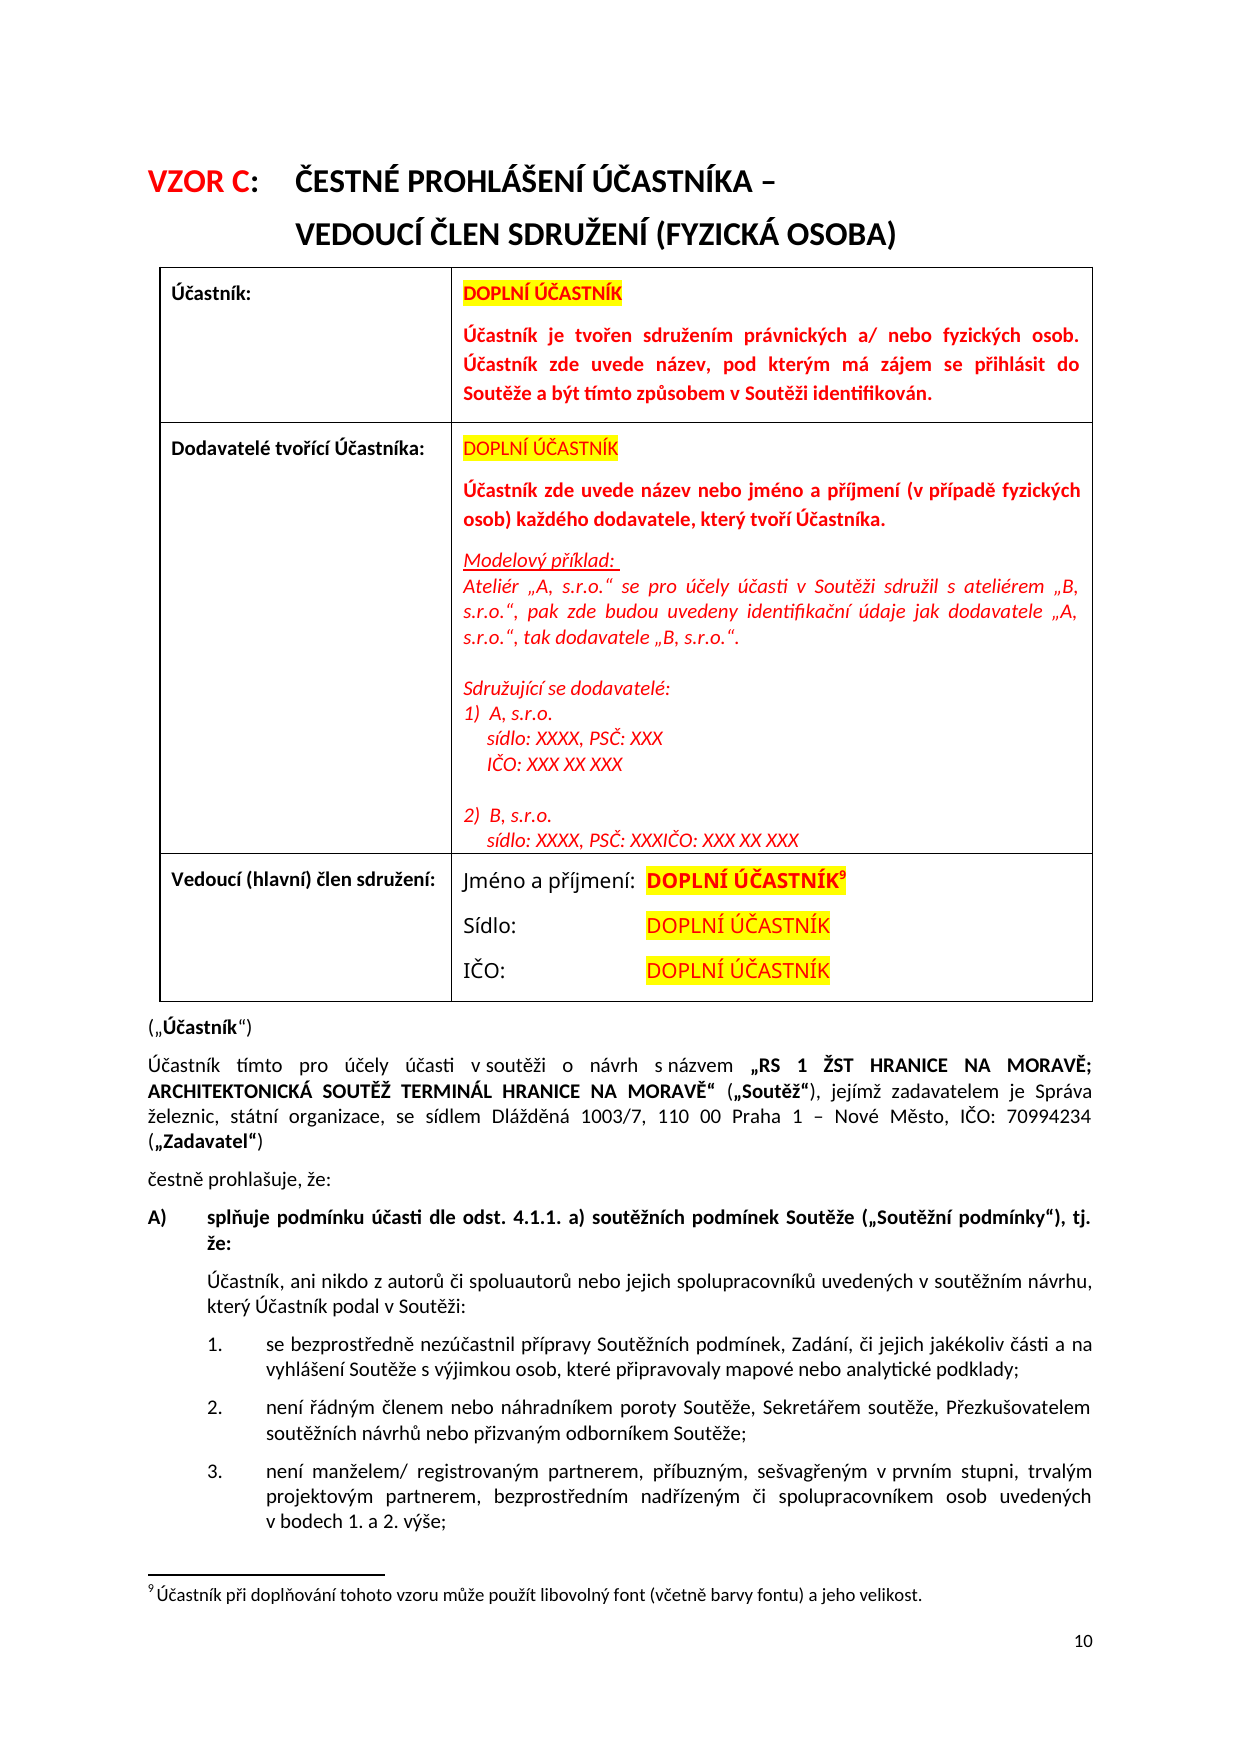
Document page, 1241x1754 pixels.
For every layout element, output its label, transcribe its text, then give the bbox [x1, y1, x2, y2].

table_header Účastník: [161, 268, 451, 422]
list není řádným členem nebo náhradníkem poroty Soutěže, Sekretářem soutěže, Přezkušovatelem soutěžních návrhů nebo přizvaným odborníkem Soutěže; [207, 1394, 1092, 1445]
table_cell Vedoucí (hlavní) člen sdružení: [161, 854, 451, 1001]
table_cell Dodavatelé tvořící Účastníka: [161, 423, 451, 853]
text čestně prohlašuje, že: [148, 1167, 1092, 1192]
table_cell DOPLNÍ ÚČASTNÍK Účastník zde uvede název nebo jméno a příjmení (v případě fyzických osob) každého dodavatele, který tvoří Účastníka. Modelový příklad: Ateliér „A, s.r.o.“ se pro účely účasti v Soutěži sdružil s ateliérem „B, s.r.o.“, pak zde budou uvedeny identifikační údaje jak dodavatele „A, s.r.o.“, tak dodavatele „B, s.r.o.“. Sdružující se dodavatelé: 1) A, s.r.o. sídlo: XXXX, PSČ: XXX IČO: XXX XX XXX 2) B, s.r.o. sídlo: XXXX, PSČ: XXXIČO: XXX XX XXX [452, 423, 1092, 853]
text VZOR C: Čestné prohlášení ÚČASTNÍKA – [148, 160, 1092, 201]
list se bezprostředně nezúčastnil přípravy Soutěžních podmínek, Zadání, či jejich jakékoliv části a na vyhlášení Soutěže s výjimkou osob, které připravovaly mapové nebo analytické podklady; [207, 1331, 1092, 1382]
text („Účastník“) [148, 1014, 1092, 1040]
text Účastník tímto pro účely účasti v soutěži o návrh s názvem „RS 1 ŽST HRANICE NA MORAVĚ; ARCHITEKTONICKÁ SOUTĚŽ TERMINÁL HRANICE NA MORAVĚ“ („Soutěž“), jejímž zadavatelem je Správa železnic, státní organizace, se sídlem Dlážděná 1003/7, 110 00 Praha 1 – Nové Město, IČO: 70994234 („Zadavatel“) [148, 1052, 1092, 1154]
table_header DOPLNÍ ÚČASTNÍK Účastník je tvořen sdružením právnických a/ nebo fyzických osob. Účastník zde uvede název, pod kterým má zájem se přihlásit do Soutěže a být tímto způsobem v Soutěži identifikován. [452, 268, 1092, 422]
text vedoucí člen sdružení (fyzická osoba) [221, 213, 1092, 254]
table_cell Jméno a příjmení: DOPLNÍ ÚČASTNÍK Sídlo: DOPLNÍ ÚČASTNÍK IČO: DOPLNÍ ÚČASTNÍK [452, 854, 1092, 1001]
list Účastník, ani nikdo z autorů či spoluautorů nebo jejich spolupracovníků uvedených v soutěžním návrhu, který Účastník podal v Soutěži: [207, 1268, 1092, 1319]
list splňuje podmínku účasti dle odst. 4.1.1. a) soutěžních podmínek Soutěže („Soutěžní podmínky“), tj. že: [148, 1204, 1092, 1255]
list není manželem/ registrovaným partnerem, příbuzným, sešvagřeným v prvním stupni, trvalým projektovým partnerem, bezprostředním nadřízeným či spolupracovníkem osob uvedených v bodech 1. a 2. výše; [207, 1458, 1092, 1534]
